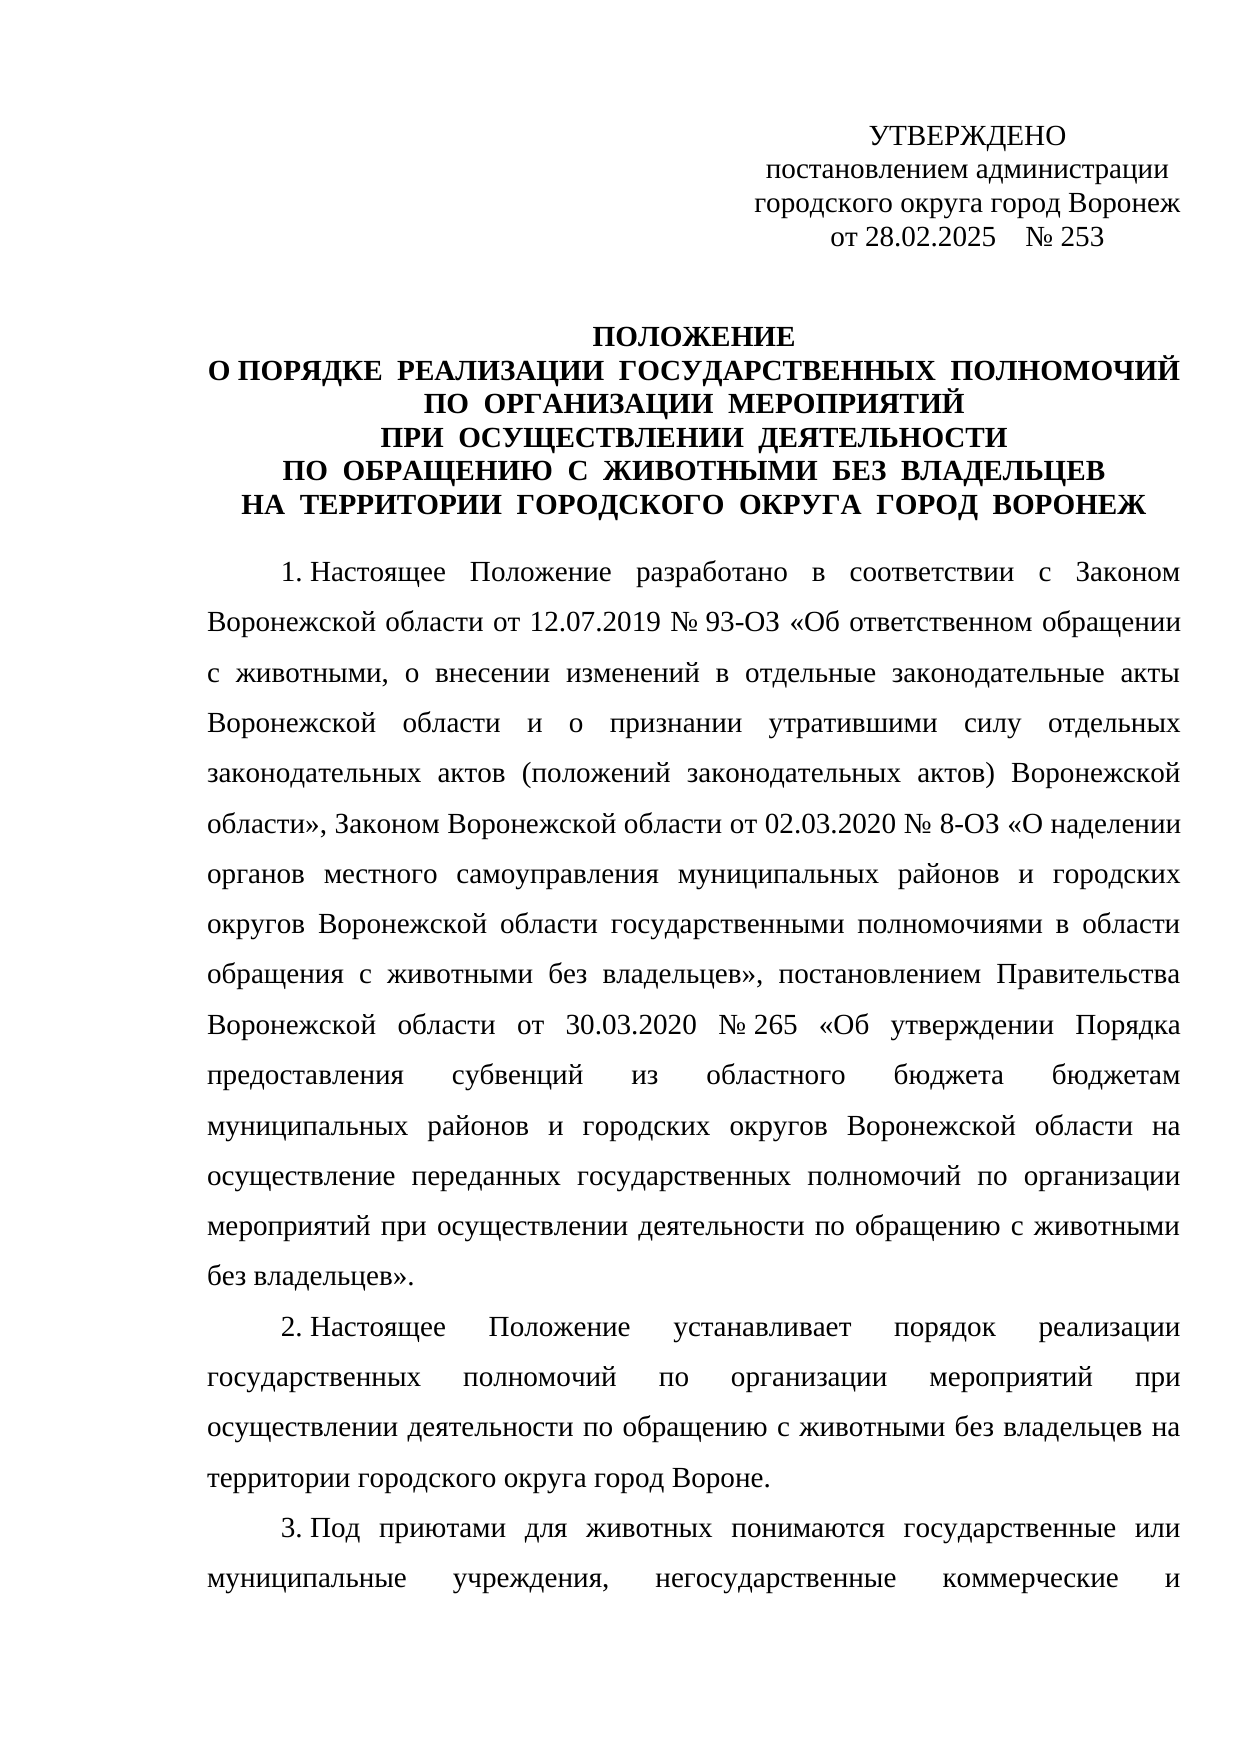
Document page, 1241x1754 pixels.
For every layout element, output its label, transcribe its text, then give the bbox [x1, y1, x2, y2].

text ПОЛОЖЕНИЕ [207, 319, 1181, 353]
text ПО ОБРАЩЕНИЮ С ЖИВОТНЫМИ БЕЗ ВЛАДЕЛЬЦЕВ [207, 453, 1181, 487]
text О ПОРЯДКЕ РЕАЛИЗАЦИИ ГОСУДАРСТВЕННЫХ ПОЛНОМОЧИЙ [207, 353, 1181, 386]
text 1. Настоящее Положение разработано в соответствии с Законом Воронежской области от 12.07.2019 № 93-ОЗ «Об ответственном обращении с животными, о внесении изменений в отдельные законодательные акты Воронежской области и о признании утратившими силу отдельных законодательных актов (положений законодательных актов) Воронежской области», Законом Воронежской области от 02.03.2020 № 8-ОЗ «О наделении органов местного самоуправления муниципальных районов и городских округов Воронежской области государственными полномочиями в области обращения с животными без владельцев», постановлением Правительства Воронежской области от 30.03.2020 № 265 «Об утверждении Порядка предоставления субвенций из областного бюджета бюджетам муниципальных районов и городских округов Воронежской области на осуществление переданных государственных полномочий по организации мероприятий при осуществлении деятельности по обращению с животными без владельцев». [207, 554, 1181, 1292]
text городского округа город Воронеж [753, 185, 1181, 219]
text постановлением администрации [753, 152, 1181, 185]
text от 28.02.2025 № 253 [753, 219, 1181, 252]
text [207, 1510, 1181, 1594]
text 2. Настоящее Положение устанавливает порядок реализации государственных полномочий по организации мероприятий при осуществлении деятельности по обращению с животными без владельцев на территории городского округа город Вороне. [207, 1309, 1181, 1493]
text УТВЕРЖДЕНО [753, 118, 1181, 152]
text НА ТЕРРИТОРИИ ГОРОДСКОГО ОКРУГА ГОРОД ВОРОНЕЖ [207, 487, 1181, 521]
text ПРИ ОСУЩЕСТВЛЕНИИ ДЕЯТЕЛЬНОСТИ [207, 420, 1181, 453]
text ПО ОРГАНИЗАЦИИ МЕРОПРИЯТИЙ [207, 386, 1181, 420]
